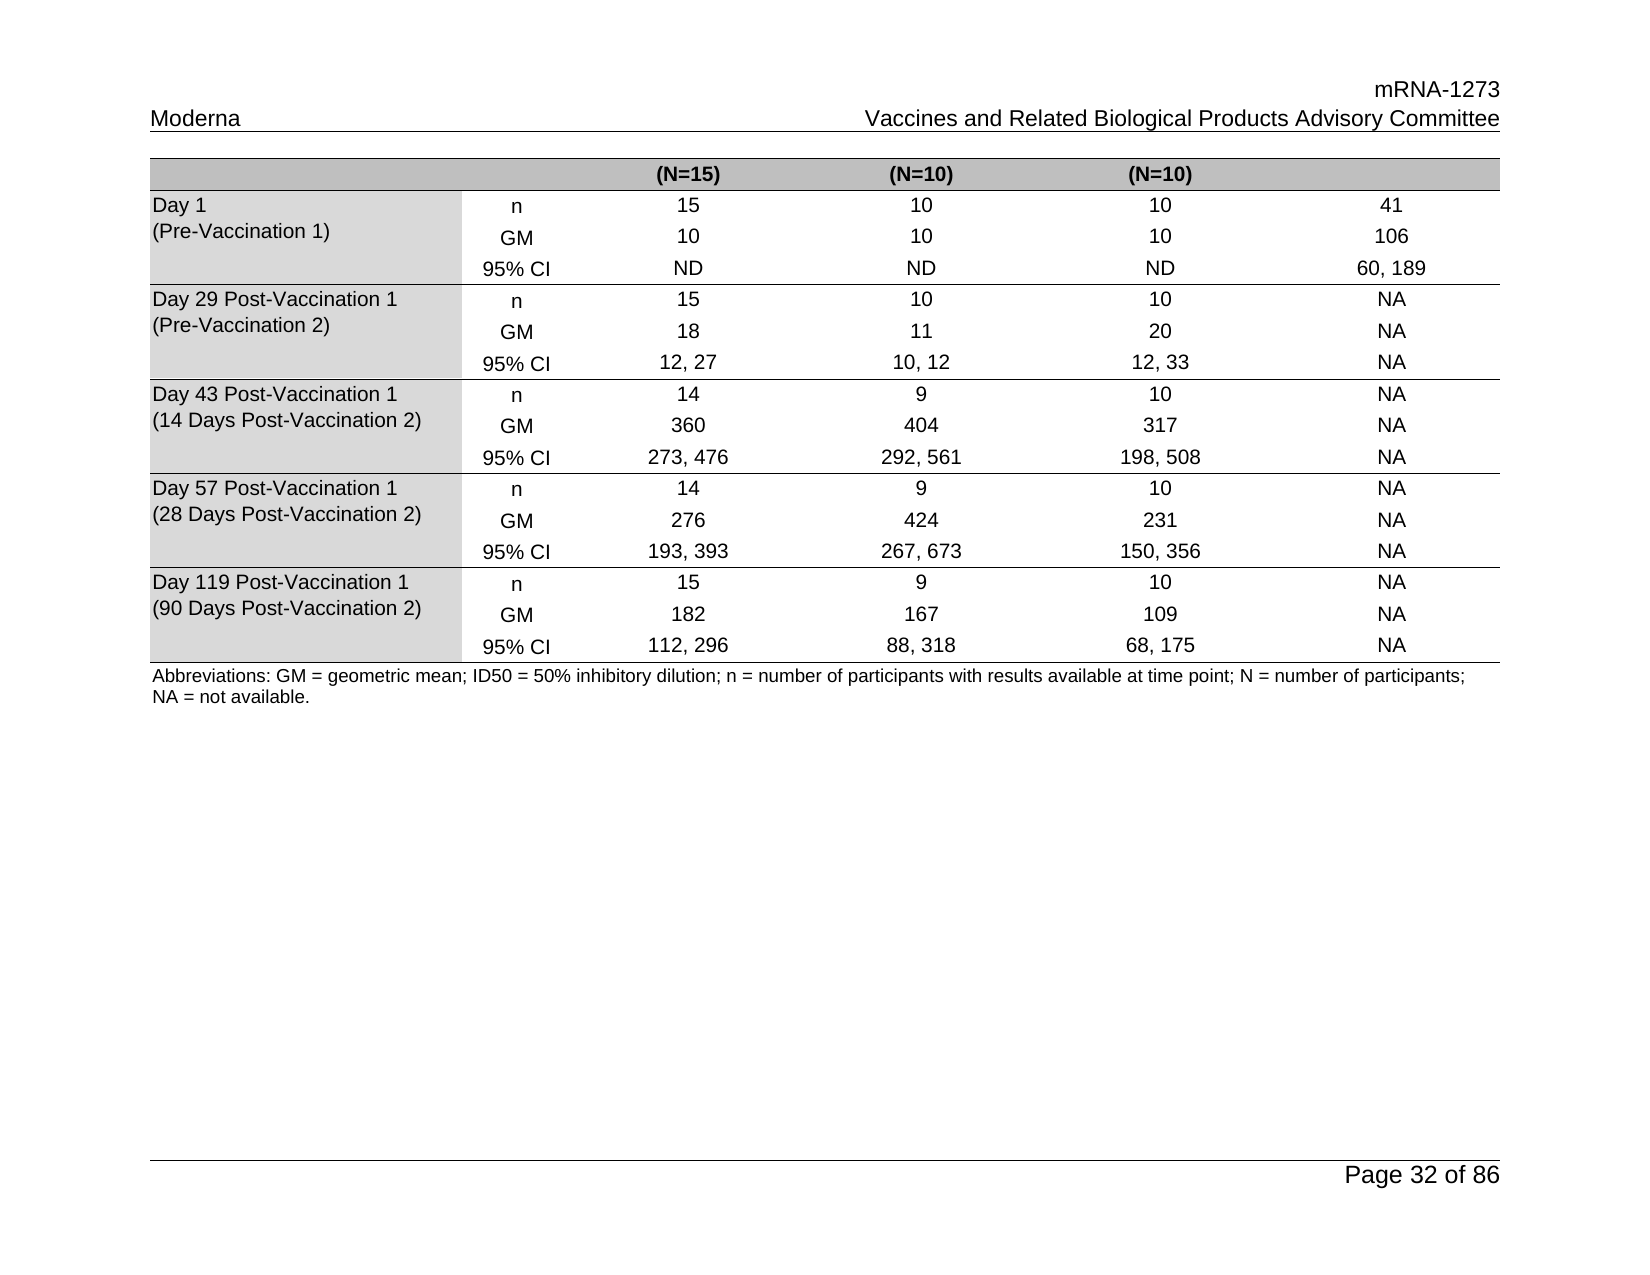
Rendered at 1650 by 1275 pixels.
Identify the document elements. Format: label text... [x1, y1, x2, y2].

table_cell Day 29 Post-Vaccination 1 (Pre-Vaccination 2) [150, 285, 462, 378]
table_cell Day 1 (Pre-Vaccination 1) [150, 191, 462, 284]
table_cell 11 [805, 316, 1038, 347]
table_header Statistic [462, 159, 572, 190]
table_header Time Point [150, 159, 462, 190]
table_cell 15 [572, 568, 805, 599]
table_cell 193, 393 [572, 536, 805, 567]
table_cell 60, 189 [1283, 253, 1500, 284]
table_cell ND [805, 253, 1038, 284]
table_cell 10 [805, 191, 1038, 221]
table_cell NA [1283, 599, 1500, 630]
table_cell 95% CI [462, 347, 572, 378]
table_cell 292, 561 [805, 441, 1038, 473]
table_cell 20 [1038, 316, 1283, 347]
table_cell 10 [572, 221, 805, 253]
table_cell NA [1283, 536, 1500, 567]
table_cell 9 [805, 474, 1038, 504]
table_cell GM [462, 221, 572, 253]
table_cell 95% CI [462, 536, 572, 567]
table_cell ND [572, 253, 805, 284]
table_cell 10 [1038, 191, 1283, 221]
table_cell 404 [805, 410, 1038, 441]
table_cell NA [1283, 474, 1500, 504]
table_cell 360 [572, 410, 805, 441]
table_cell NA [1283, 347, 1500, 378]
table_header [1038, 159, 1283, 190]
table_cell Abbreviations: GM = geometric mean; ID50 = 50% inhibitory dilution; n = number of participants with results available at time point; N = number of participants; NA = not available. [150, 663, 1500, 736]
table_cell 10 [1038, 474, 1283, 504]
table_cell 109 [1038, 599, 1283, 630]
table_cell n [462, 474, 572, 504]
table_cell 198, 508 [1038, 441, 1283, 473]
table_cell n [462, 191, 572, 221]
table_cell NA [1283, 285, 1500, 316]
table_cell 150, 356 [1038, 536, 1283, 567]
table_cell 95% CI [462, 630, 572, 662]
table_cell 15 [572, 191, 805, 221]
table_cell 317 [1038, 410, 1283, 441]
table_cell 95% CI [462, 441, 572, 473]
table_cell 10 [805, 285, 1038, 316]
table_cell 106 [1283, 221, 1500, 253]
table_cell n [462, 285, 572, 316]
table_cell GM [462, 410, 572, 441]
table_header Convalescent Sera [1283, 159, 1500, 190]
table_cell Day 119 Post-Vaccination 1 (90 Days Post-Vaccination 2) [150, 568, 462, 662]
table_cell 10, 12 [805, 347, 1038, 378]
table_cell 41 [1283, 191, 1500, 221]
table_cell 9 [805, 568, 1038, 599]
table_cell 9 [805, 380, 1038, 410]
table_cell Day 43 Post-Vaccination 1 (14 Days Post-Vaccination 2) [150, 380, 462, 473]
table_cell ND [1038, 253, 1283, 284]
table_cell NA [1283, 630, 1500, 662]
table_cell 10 [1038, 568, 1283, 599]
table_cell NA [1283, 316, 1500, 347]
table_cell 424 [805, 504, 1038, 536]
table_cell 95% CI [462, 253, 572, 284]
table_cell 276 [572, 504, 805, 536]
table_cell 167 [805, 599, 1038, 630]
table_cell NA [1283, 380, 1500, 410]
table_cell 10 [1038, 285, 1283, 316]
table_cell 68, 175 [1038, 630, 1283, 662]
table_cell 15 [572, 285, 805, 316]
table_cell 112, 296 [572, 630, 805, 662]
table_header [805, 159, 1038, 190]
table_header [572, 159, 805, 190]
table_cell 10 [1038, 221, 1283, 253]
table_cell n [462, 568, 572, 599]
table_cell NA [1283, 441, 1500, 473]
table_cell GM [462, 504, 572, 536]
table_cell 273, 476 [572, 441, 805, 473]
table_cell 182 [572, 599, 805, 630]
table_cell 10 [1038, 380, 1283, 410]
table_cell GM [462, 316, 572, 347]
table_cell 12, 27 [572, 347, 805, 378]
table_cell 18 [572, 316, 805, 347]
table_cell 12, 33 [1038, 347, 1283, 378]
table_cell n [462, 380, 572, 410]
table_cell NA [1283, 410, 1500, 441]
table_cell 267, 673 [805, 536, 1038, 567]
table_cell NA [1283, 504, 1500, 536]
table_cell GM [462, 599, 572, 630]
table_cell Day 57 Post-Vaccination 1 (28 Days Post-Vaccination 2) [150, 474, 462, 567]
table_cell 14 [572, 380, 805, 410]
table_cell 14 [572, 474, 805, 504]
table_cell 231 [1038, 504, 1283, 536]
table_cell 88, 318 [805, 630, 1038, 662]
table_cell 10 [805, 221, 1038, 253]
table_cell NA [1283, 568, 1500, 599]
